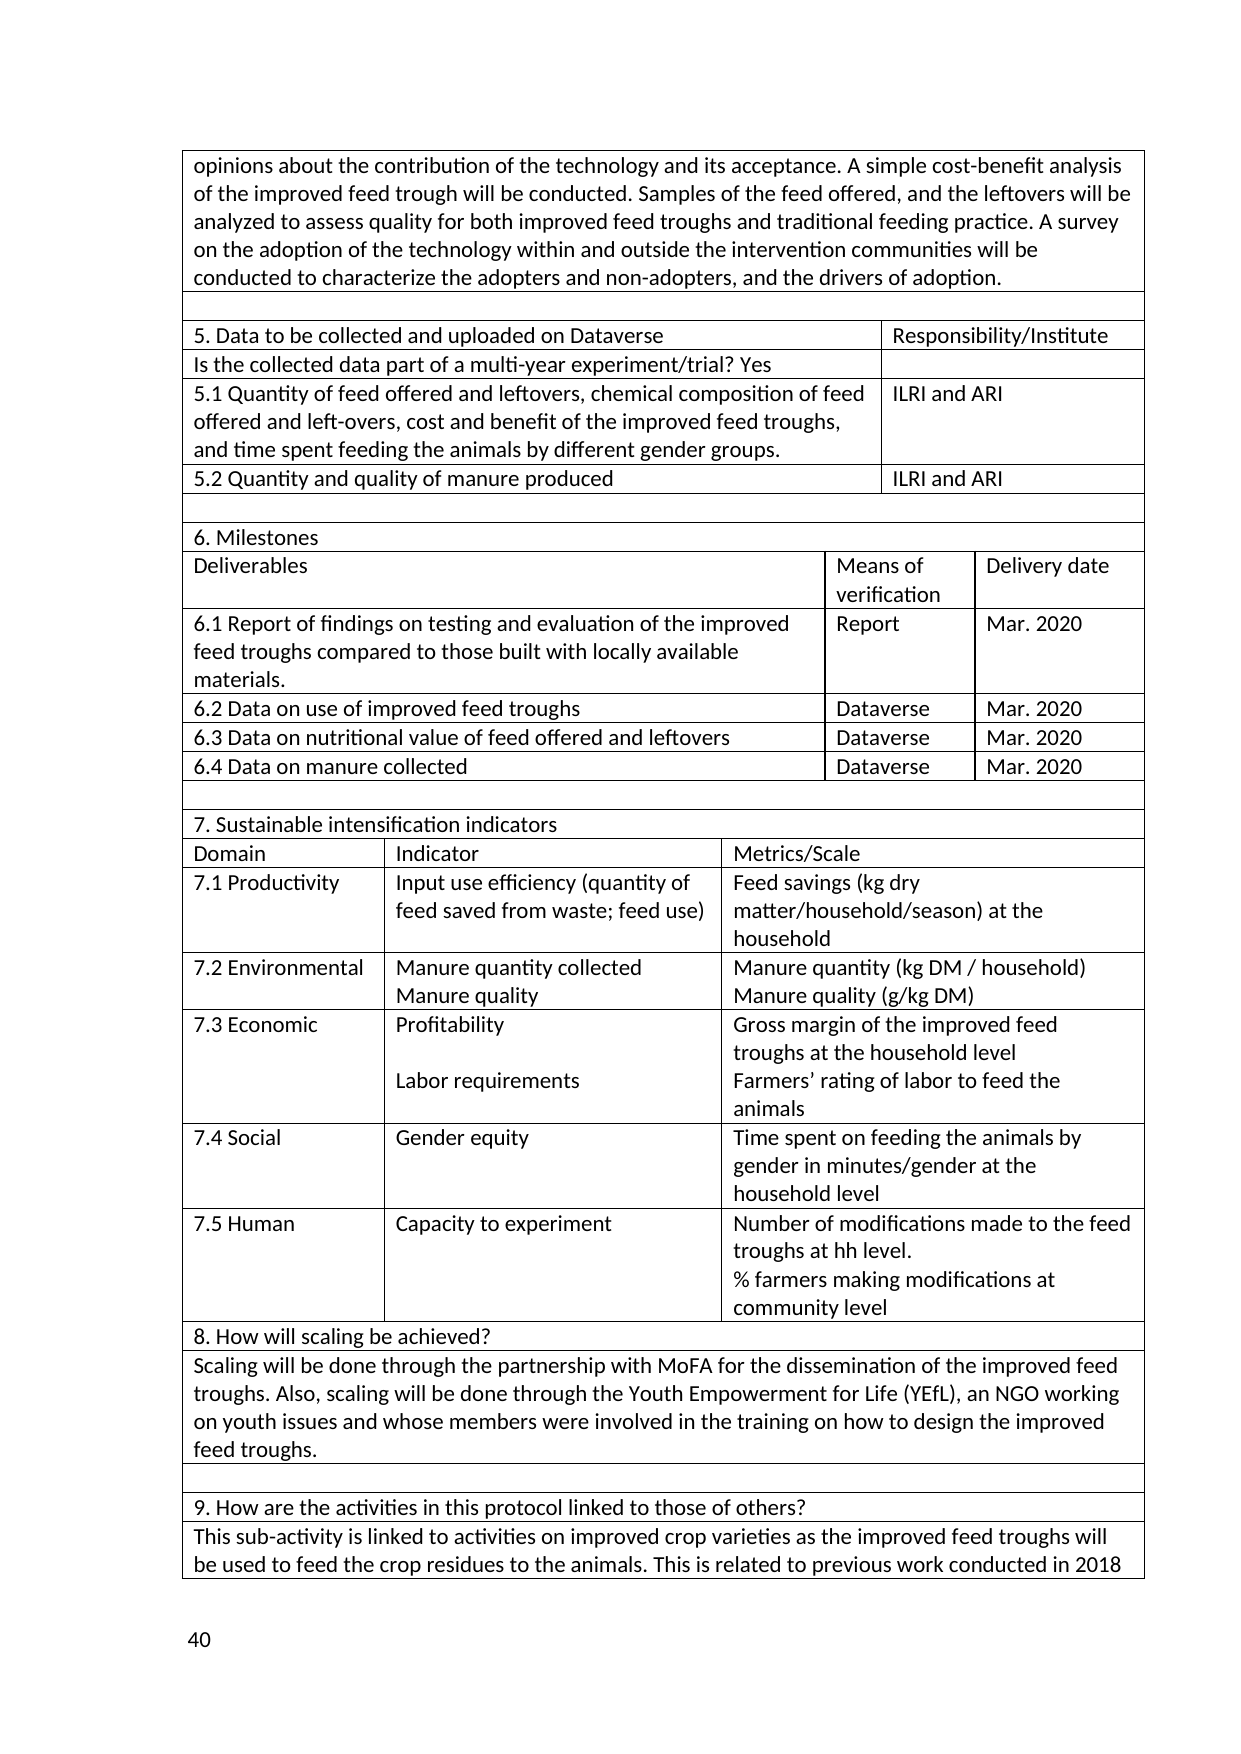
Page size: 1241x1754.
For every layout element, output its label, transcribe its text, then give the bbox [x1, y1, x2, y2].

table_cell 8. How will scaling be achieved? [183, 1322, 1144, 1350]
table_cell Scaling will be done through the partnership with MoFA for the dissemination of the improved feed troughs. Also, scaling will be done through the Youth Empowerment for Life (YEfL), an NGO working on youth issues and whose members were involved in the training on how to design the improved feed troughs. [183, 1351, 1144, 1463]
table_cell Means of verification [826, 552, 974, 608]
table_cell Mar. 2020 [976, 694, 1144, 722]
table_cell 7.2 Environmental [183, 953, 384, 1009]
table_cell [183, 292, 1144, 320]
table_cell 5. Data to be collected and uploaded on Dataverse [183, 321, 881, 349]
table_cell 6.1 Report of findings on testing and evaluation of the improved feed troughs compared to those built with locally available materials. [183, 609, 824, 693]
table_cell 6. Milestones [183, 523, 1144, 551]
table_cell 7.5 Human [183, 1209, 384, 1321]
table_cell [183, 1464, 1144, 1492]
table_cell ILRI and ARI [882, 465, 1144, 492]
table_cell Report [826, 609, 974, 693]
table_cell Mar. 2020 [976, 752, 1144, 780]
table_cell Mar. 2020 [976, 723, 1144, 751]
table_cell Capacity to experiment [385, 1209, 721, 1321]
table_cell Number of modifications made to the feed troughs at hh level. % farmers making modifications at community level [722, 1209, 1144, 1321]
table_cell Dataverse [826, 752, 974, 780]
table_cell 7.4 Social [183, 1124, 384, 1208]
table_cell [183, 151, 1144, 291]
table_cell 6.2 Data on use of improved feed troughs [183, 694, 824, 722]
table_cell 7. Sustainable intensification indicators [183, 810, 1144, 838]
table_cell Time spent on feeding the animals by gender in minutes/gender at the household level [722, 1124, 1144, 1208]
table_cell Gender equity [385, 1124, 721, 1208]
table_cell 6.3 Data on nutritional value of feed offered and leftovers [183, 723, 824, 751]
table_cell 5.2 Quantity and quality of manure produced [183, 465, 881, 492]
table_cell [183, 781, 1144, 809]
table_cell Feed savings (kg dry matter/household/season) at the household [722, 868, 1144, 952]
table_cell Responsibility/Institute [882, 321, 1144, 349]
table_cell Profitability Labor requirements [385, 1010, 721, 1122]
table_cell Indicator [385, 839, 721, 867]
table_cell 7.3 Economic [183, 1010, 384, 1122]
table_cell Mar. 2020 [976, 609, 1144, 693]
table_cell Domain [183, 839, 384, 867]
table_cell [183, 1522, 1144, 1578]
table_cell Input use efficiency (quantity of feed saved from waste; feed use) [385, 868, 721, 952]
table_cell Dataverse [826, 694, 974, 722]
table_cell [882, 350, 1144, 378]
table_cell Manure quantity (kg DM / household) Manure quality (g/kg DM) [722, 953, 1144, 1009]
table_cell ILRI and ARI [882, 379, 1144, 463]
table_cell 5.1 Quantity of feed offered and leftovers, chemical composition of feed offered and left-overs, cost and benefit of the improved feed troughs, and time spent feeding the animals by different gender groups. [183, 379, 881, 463]
table_cell 6.4 Data on manure collected [183, 752, 824, 780]
table_cell Manure quantity collected Manure quality [385, 953, 721, 1009]
table_cell Gross margin of the improved feed troughs at the household level Farmers’ rating of labor to feed the animals [722, 1010, 1144, 1122]
table_cell Is the collected data part of a multi-year experiment/trial? Yes [183, 350, 881, 378]
table_cell Metrics/Scale [722, 839, 1144, 867]
table_cell Delivery date [976, 552, 1144, 608]
table_cell 9. How are the activities in this protocol linked to those of others? [183, 1493, 1144, 1521]
table_cell [183, 494, 1144, 522]
table_cell Dataverse [826, 723, 974, 751]
table_cell 7.1 Productivity [183, 868, 384, 952]
table_cell Deliverables [183, 552, 824, 608]
